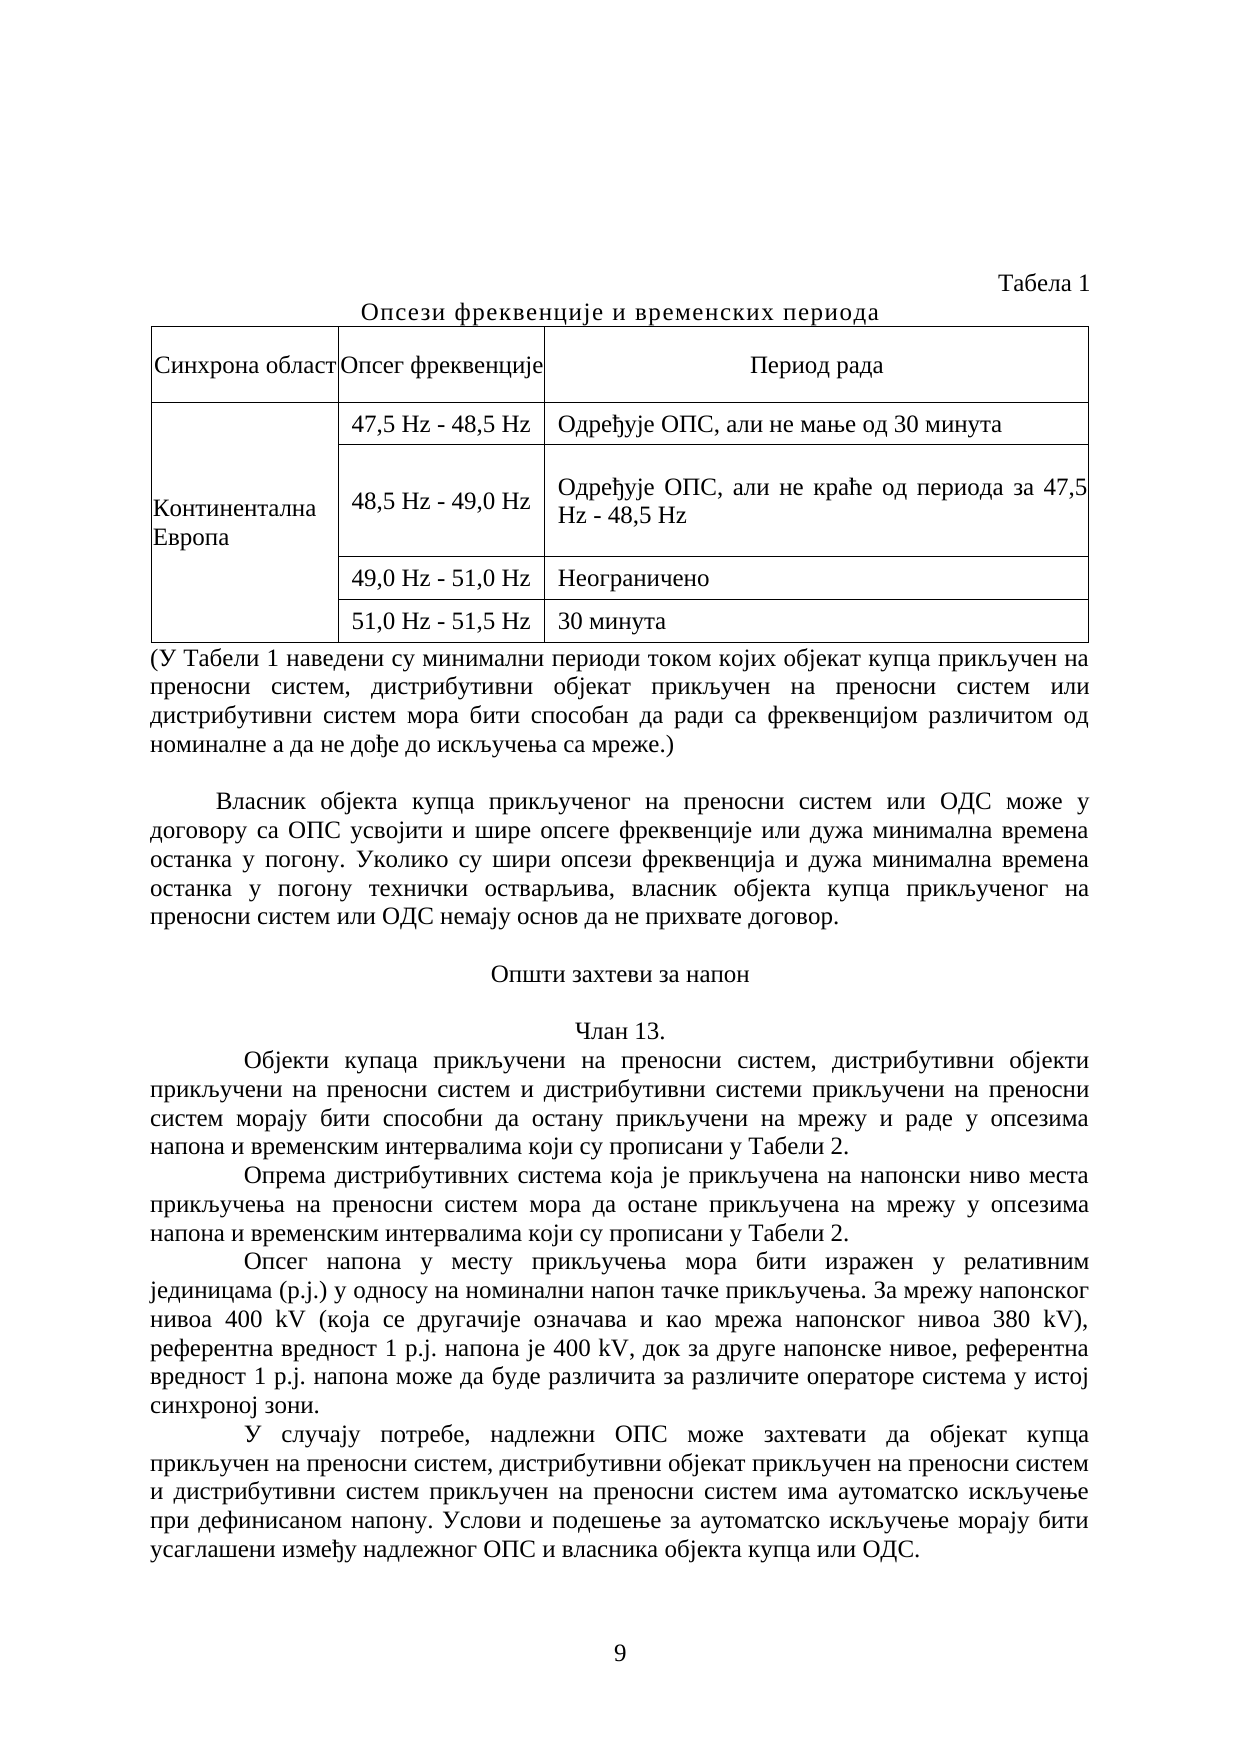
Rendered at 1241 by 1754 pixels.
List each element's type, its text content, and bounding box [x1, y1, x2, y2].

table_cell 30 минута [545, 600, 1088, 642]
text Општи захтеви за напон [150, 959, 1090, 988]
table_cell Одређује ОПС, али не краће од периода за 47,5 Hz - 48,5 Hz [545, 445, 1088, 556]
table_cell Одређује ОПС, али не мање од 30 минута [545, 403, 1088, 444]
list Опрема дистрибутивних система која је прикључена на напонски ниво места прикључења на преносни систем мора да остане прикључена на мрежу у опсезима напона и временским интервалима који су прописани у Табели 2. [150, 1160, 1090, 1246]
list Објекти купаца прикључени на преносни систем, дистрибутивни објекти прикључени на преносни систем и дистрибутивни системи прикључени на преносни систем морају бити способни да остану прикључени на мрежу и раде у опсезима напона и временским интервалима који су прописани у Табели 2. [150, 1045, 1090, 1160]
list Власник објекта купца прикљученог на преносни систем или ОДС може у договору са ОПС усвојити и шире опсеге фреквенције или дужа минимална времена останка у погону. Уколико су шири опсези фреквенција и дужа минимална времена останка у погону технички остварљива, власник објекта купца прикљученог на преносни систем или ОДС немају основ да не прихвате договор. [150, 786, 1090, 930]
table_cell 49,0 Hz - 51,0 Hz [339, 557, 544, 599]
list Опсег напона у месту прикључења мора бити изражен у релативним јединицама (р.ј.) у односу на номинални напон тачке прикључења. За мрежу напонског нивоа 400 kV (која се другачије означава и као мрежа напонског нивоа 380 kV), референтна вредност 1 р.ј. напона је 400 kV, док за друге напонске нивое, референтна вредност 1 р.ј. напона може да буде различита за различите операторе система у истој синхроној зони. [150, 1246, 1090, 1419]
table_cell Неограничено [545, 557, 1088, 599]
subtitle Опсези фреквенције и временских периода [150, 297, 1090, 326]
table_header Опсег фреквенције [339, 327, 544, 402]
list У случају потребе, надлежни ОПС може захтевати да објекaт купца прикључен на преносни систем, дистрибутивни објекат прикључен на преносни систем и дистрибутивни систем прикључен на преносни систем има аутоматско искључење при дефинисаном напону. Услови и подешење за аутоматско искључење морају бити усаглашени између надлежног ОПС и власника објекта купца или ОДС. [150, 1419, 1090, 1563]
table_header Синхрона област [152, 327, 338, 402]
table_header Период рада [545, 327, 1088, 402]
table_cell Континентална Европа [152, 403, 338, 642]
text (У Табели 1 наведени су минимални периоди током којих објекат купца прикључен на преносни систем, дистрибутивни објекат прикључен на преносни систем или дистрибутивни систем мора бити способан да ради са фреквенцијом различитом од номиналне а да не дође до искључења са мреже.) [150, 643, 1090, 758]
table_cell 48,5 Hz - 49,0 Hz [339, 445, 544, 556]
table_cell 47,5 Hz - 48,5 Hz [339, 403, 544, 444]
table_cell 51,0 Hz - 51,5 Hz [339, 600, 544, 642]
text Табела 1 [150, 268, 1090, 297]
text Члан 13. [150, 1016, 1090, 1045]
